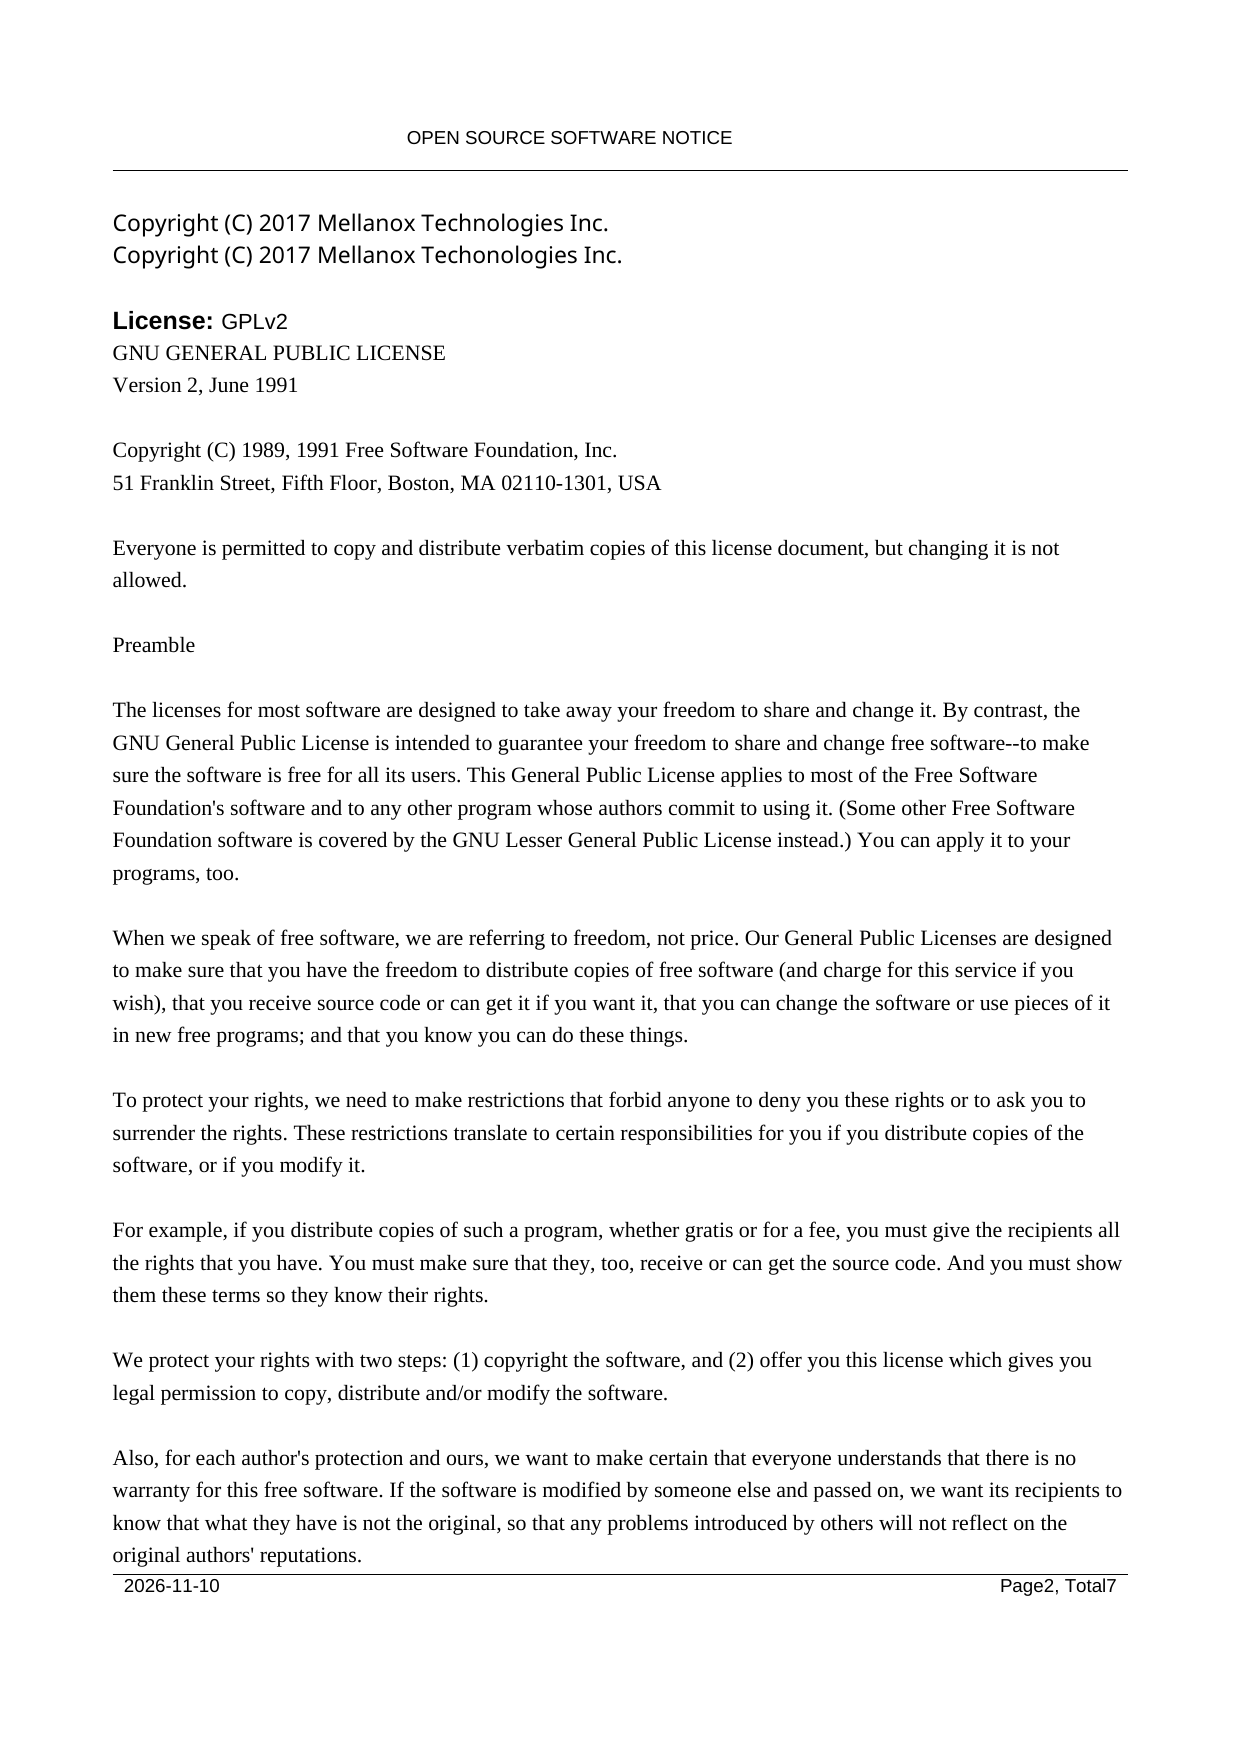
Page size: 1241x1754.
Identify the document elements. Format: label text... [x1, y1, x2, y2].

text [112, 206, 1128, 304]
text License: GPLv2 [112, 304, 1128, 336]
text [112, 336, 1128, 1571]
